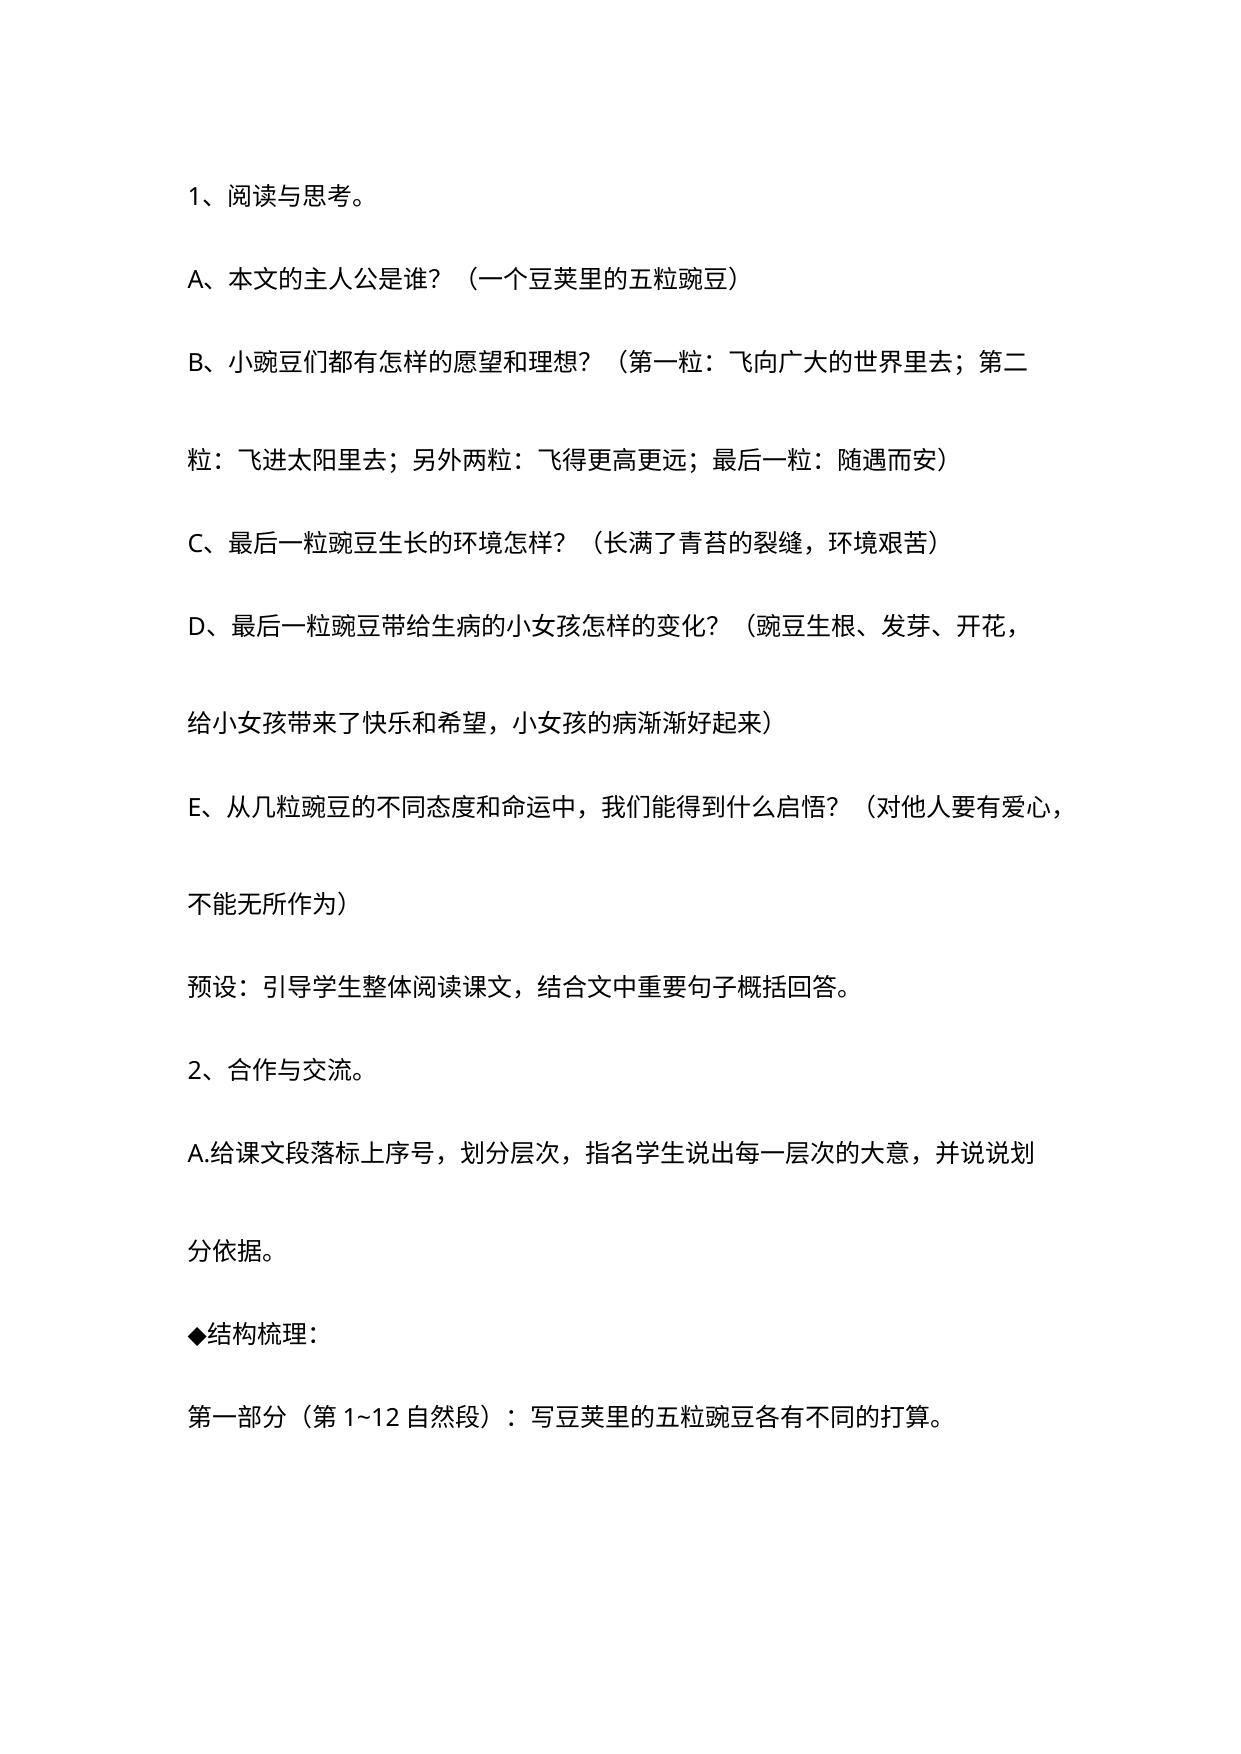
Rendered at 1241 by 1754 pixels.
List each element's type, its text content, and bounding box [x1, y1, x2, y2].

text B、小豌豆们都有怎样的愿望和理想？（第一粒：飞向广大的世界里去；第二粒：飞进太阳里去；另外两粒：飞得更高更远；最后一粒：随遇而安） [187, 328, 1053, 491]
text 1、阅读与思考。 [187, 162, 1053, 227]
text D、最后一粒豌豆带给生病的小女孩怎样的变化？（豌豆生根、发芽、开花，给小女孩带来了快乐和希望，小女孩的病渐渐好起来） [187, 592, 1053, 754]
text A、本文的主人公是谁？（一个豆荚里的五粒豌豆） [187, 245, 1053, 310]
text 2、合作与交流。 [187, 1036, 1053, 1101]
text 预设：引导学生整体阅读课文，结合文中重要句子概括回答。 [187, 953, 1053, 1018]
text C、最后一粒豌豆生长的环境怎样？（长满了青苔的裂缝，环境艰苦） [187, 509, 1053, 574]
text ◆结构梳理： [187, 1300, 1053, 1365]
text E、从几粒豌豆的不同态度和命运中，我们能得到什么启悟？（对他人要有爱心，不能无所作为） [187, 773, 1053, 935]
text 第一部分（第1~12自然段）：写豆荚里的五粒豌豆各有不同的打算。 [187, 1383, 1053, 1448]
text A.给课文段落标上序号，划分层次，指名学生说出每一层次的大意，并说说划分依据。 [187, 1119, 1053, 1282]
